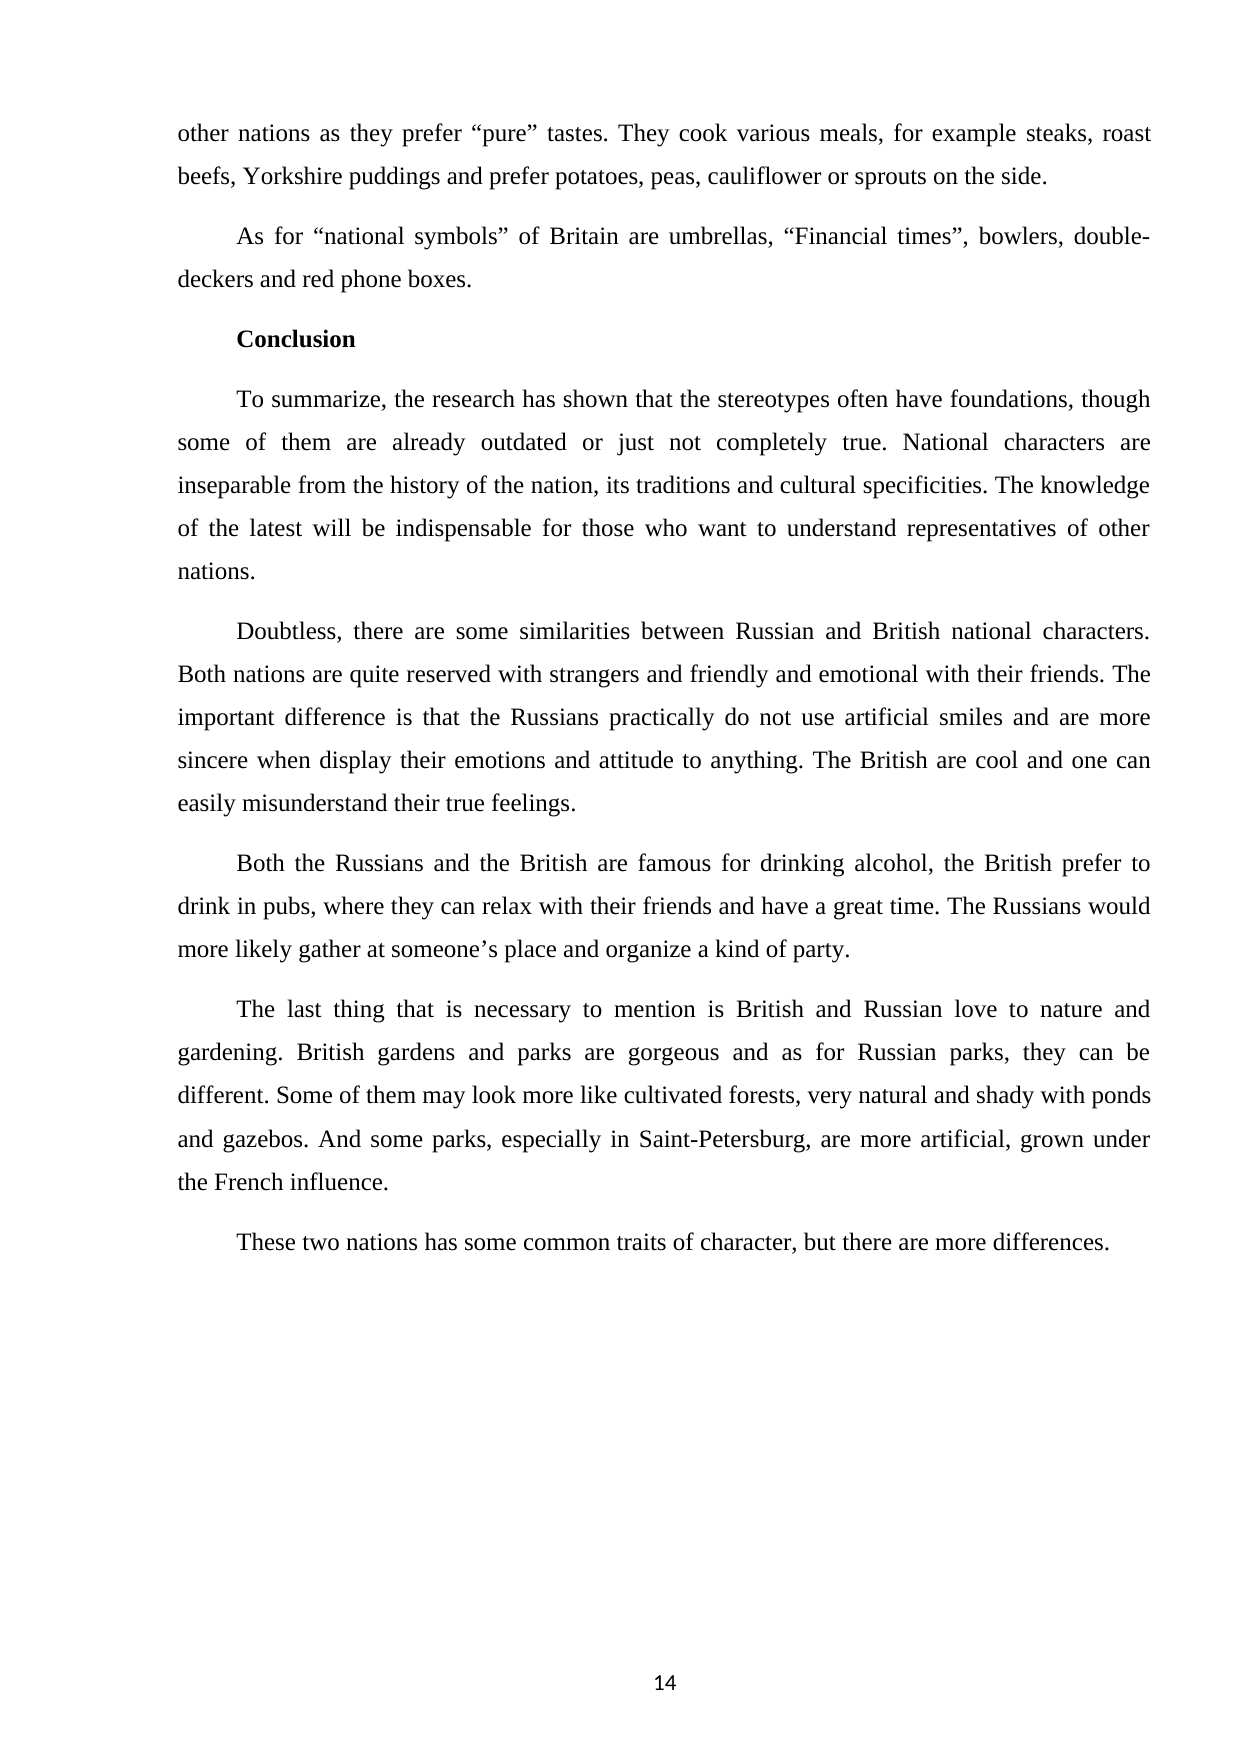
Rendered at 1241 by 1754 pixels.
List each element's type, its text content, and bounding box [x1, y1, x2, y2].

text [177, 118, 1152, 190]
text Conclusion [177, 324, 1152, 353]
text The last thing that is necessary to mention is British and Russian love to nature and gardening. British gardens and parks are gorgeous and as for Russian parks, they can be different. Some of them may look more like cultivated forests, very natural and shady with ponds and gazebos. And some parks, especially in Saint-Petersburg, are more artificial, grown under the French influence. [177, 994, 1152, 1196]
text These two nations has some common traits of character, but there are more differences. [177, 1227, 1152, 1255]
text Doubtless, there are some similarities between Russian and British national characters. Both nations are quite reserved with strangers and friendly and emotional with their friends. The important difference is that the Russians practically do not use artificial smiles and are more sincere when display their emotions and attitude to anything. The British are cool and one can easily misunderstand their true feelings. [177, 616, 1152, 817]
text Both the Russians and the British are famous for drinking alcohol, the British prefer to drink in pubs, where they can relax with their friends and have a great time. The Russians would more likely gather at someone’s place and organize a kind of party. [177, 848, 1152, 963]
text To summarize, the research has shown that the stereotypes often have foundations, though some of them are already outdated or just not completely true. National characters are inseparable from the history of the nation, its traditions and cultural specificities. The knowledge of the latest will be indispensable for those who want to understand representatives of other nations. [177, 384, 1152, 585]
text As for “national symbols” of Britain are umbrellas, “Financial times”, bowlers, double-deckers and red phone boxes. [177, 221, 1152, 293]
